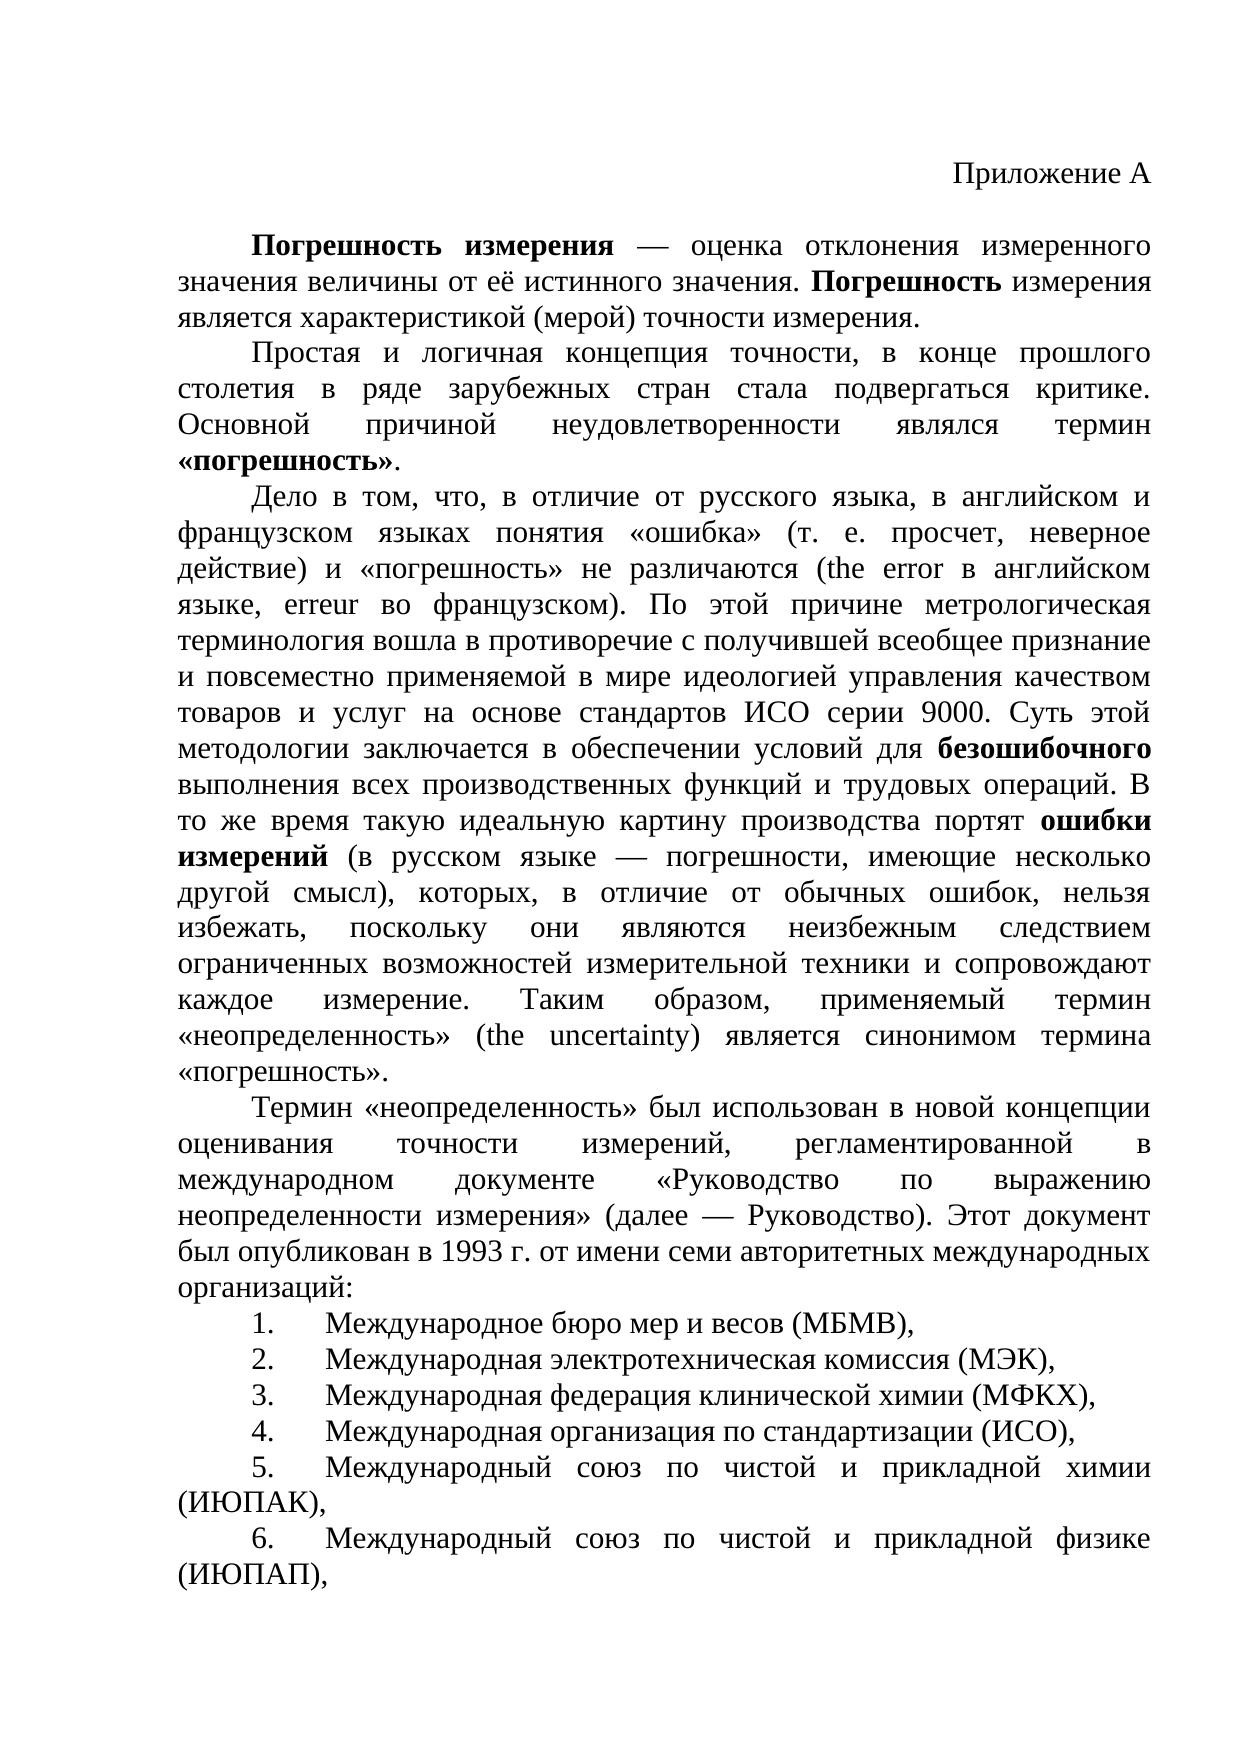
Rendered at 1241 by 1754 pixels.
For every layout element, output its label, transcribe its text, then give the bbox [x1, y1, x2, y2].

text Погрешность измерения — оценка отклонения измеренного значения величины от её истинного значения. Погрешность измерения является характеристикой (мерой) точности измерения. [177, 226, 1152, 334]
list Международная электротехническая комиссия (МЭК), [177, 1340, 1152, 1376]
list Международный союз по чистой и прикладной физике (ИЮПАП), [177, 1520, 1152, 1592]
text Дело в том, что, в отличие от русского языка, в английском и французском языках понятия «ошибка» (т. е. просчет, неверное действие) и «погрешность» не различаются (the error в английском языке, erreur во французском). По этой причине метрологическая терминология вошла в противоречие с получившей всеобщее признание и повсеместно применяемой в мире идеологией управления качеством товаров и услуг на основе стандартов ИСО серии 9000. Суть этой методологии заключается в обеспечении условий для безошибочного выполнения всех производственных функций и трудовых операций. В то же время такую идеальную картину производства портят ошибки измерений (в русском языке — погрешности, имеющие несколько другой смысл), которых, в отличие от обычных ошибок, нельзя избежать, поскольку они являются неизбежным следствием ограниченных возможностей измерительной техники и сопровождают каждое измерение. Таким образом, применяемый термин «неопределенность» (the uncertainty) является синонимом термина «погрешность». [177, 477, 1152, 1088]
list Международный союз по чистой и прикладной химии (ИЮПАК), [177, 1448, 1152, 1520]
text Простая и логичная концепция точности, в конце прошлого столетия в ряде зарубежных стран стала подвергаться критике. Основной причиной неудовлетворенности являлся термин «погрешность». [177, 334, 1152, 477]
text Приложение А [177, 154, 1152, 190]
list Международная организация по стандартизации (ИСО), [177, 1412, 1152, 1448]
list Международная федерация клинической химии (МФКХ), [177, 1376, 1152, 1412]
list Международное бюро мер и весов (МБМВ), [177, 1304, 1152, 1340]
text Термин «неопределенность» был использован в новой концепции оценивания точности измерений, регламентированной в международном документе «Руководство по выражению неопределенности измерения» (далее — Руководство). Этот документ был опубликован в 1993 г. от имени семи авторитетных международных организаций: [177, 1088, 1152, 1304]
